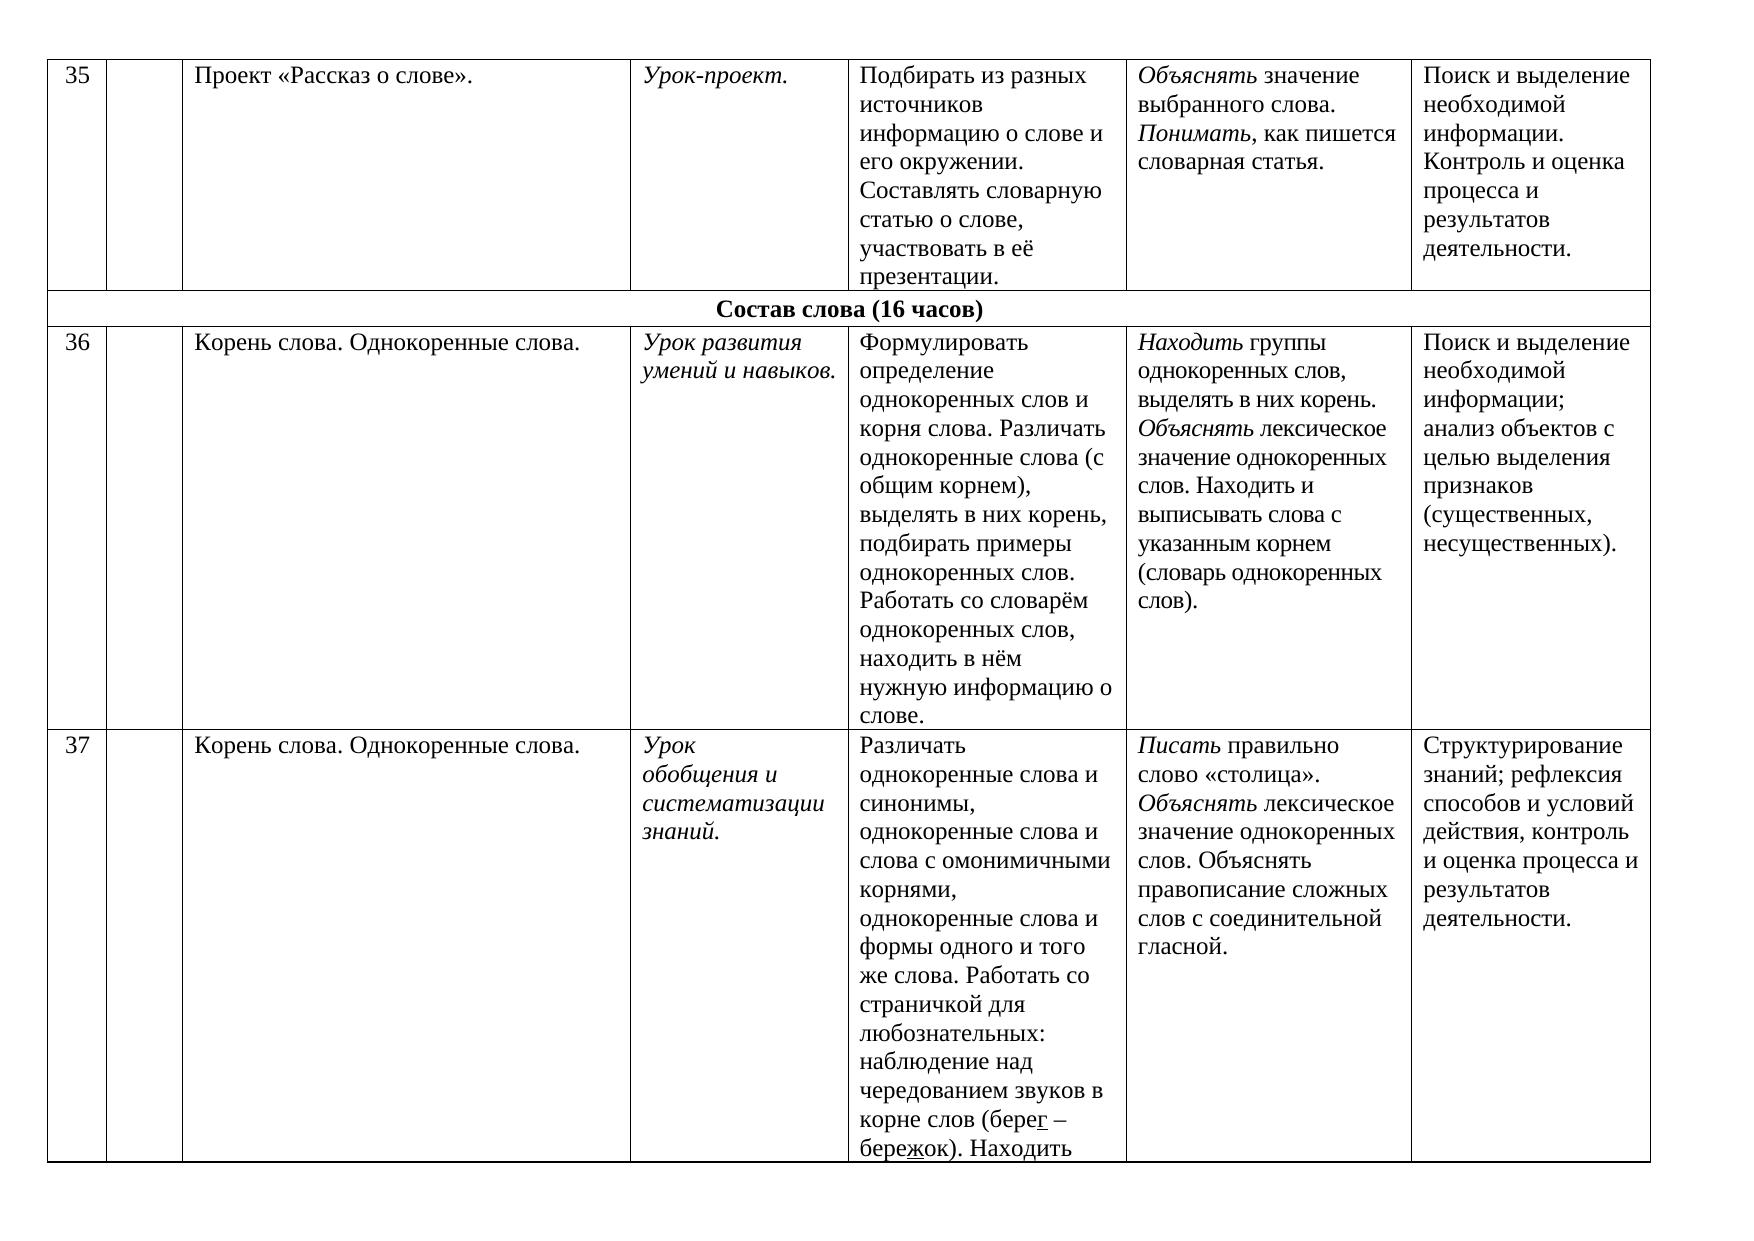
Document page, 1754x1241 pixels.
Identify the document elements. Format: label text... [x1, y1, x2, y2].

table_cell 37 [48, 730, 106, 1161]
table_cell Состав слова (16 часов) [48, 291, 1650, 326]
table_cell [1127, 730, 1411, 1161]
table_cell Урок развития умений и навыков. [631, 327, 848, 729]
table_cell 36 [48, 327, 106, 729]
table_cell Урок-проект. [631, 60, 848, 290]
table_cell Подбирать из разных источников информацию о слове и его окружении. Составлять словарную статью о слове, участвовать в её презентации. [849, 60, 1126, 290]
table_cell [1412, 730, 1650, 1161]
table_cell Поиск и выделение необходимой информации. Контроль и оценка процесса и результатов деятельности. [1412, 60, 1650, 290]
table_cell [849, 730, 1126, 1161]
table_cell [631, 730, 848, 1161]
table_cell [107, 60, 182, 290]
table_cell Проект «Рассказ о слове». [183, 60, 630, 290]
table_cell Корень слова. Однокоренные слова. [183, 327, 630, 729]
table_cell 35 [48, 60, 106, 290]
table_cell Формулировать определение однокоренных слов и корня слова. Различать однокоренные слова (с общим корнем), выделять в них корень, подбирать примеры однокоренных слов. Работать со словарём однокоренных слов, находить в нём нужную информацию о слове. [849, 327, 1126, 729]
table_cell Объяснять значение выбранного слова. Понимать, как пишется словарная статья. [1127, 60, 1411, 290]
table_cell Поиск и выделение необходимой информации; анализ объектов с целью выделения признаков (существенных, несущественных). [1412, 327, 1650, 729]
table_cell [107, 327, 182, 729]
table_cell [183, 730, 630, 1161]
table_cell [107, 730, 182, 1161]
table_cell Находить группы однокоренных слов, выделять в них корень. Объяснять лексическое значение однокоренных слов. Находить и выписывать слова с указанным корнем (словарь однокоренных слов). [1127, 327, 1411, 729]
